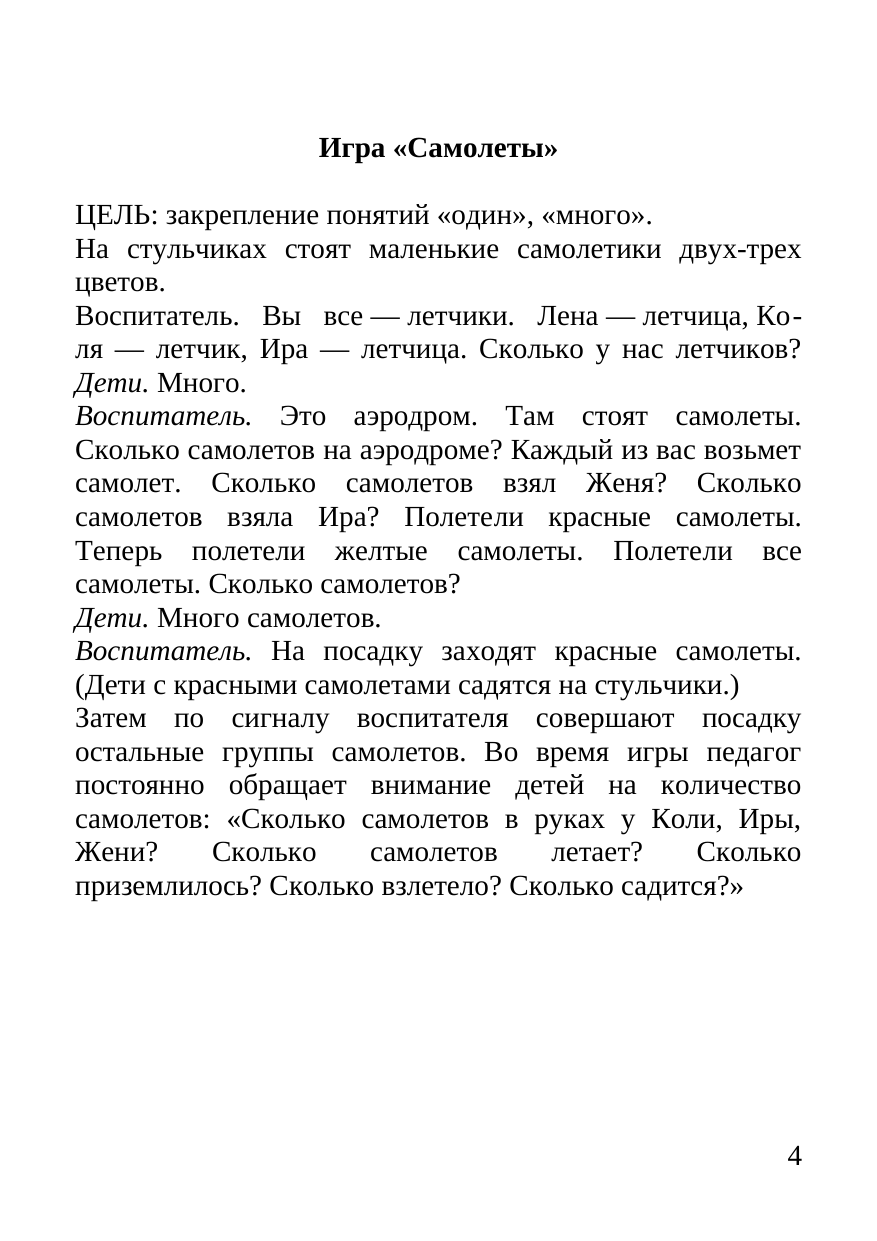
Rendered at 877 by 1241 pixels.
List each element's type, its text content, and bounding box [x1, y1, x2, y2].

text Игра «Самолеты» [75, 130, 802, 164]
text ЦЕЛЬ: закрепление понятий «один», «много». [75, 197, 802, 231]
text Воспитатель. Вы все — летчики. Лена — летчица, Коля — летчик, Ира — летчица. Сколько у нас летчиков? Дети. Много. [75, 298, 802, 398]
text На стульчиках стоят маленькие самолетики двух-трех цветов. [75, 231, 802, 298]
text Воспитатель. На посадку заходят красные самолеты. (Дети с красными самолетами садятся на стульчики.) [75, 633, 802, 700]
text Воспитатель. Это аэродром. Там стоят самолеты. Сколько самолетов на аэродроме? Каждый из вас возьмет самолет. Сколько самолетов взял Женя? Сколько самолетов взяла Ира? Полетели красные самолеты. Теперь полетели желтые самолеты. Полетели все самолеты. Сколько самолетов? [75, 398, 802, 600]
text Затем по сигналу воспитателя совершают посадку остальные группы самолетов. Во время игры педагог постоянно обращает внимание детей на количество самолетов: «Сколько самолетов в руках у Коли, Иры, Жени? Сколько самолетов летает? Сколько приземлилось? Сколько взлетело? Сколько садится?» [75, 700, 802, 902]
text Дети. Много самолетов. [75, 600, 802, 633]
